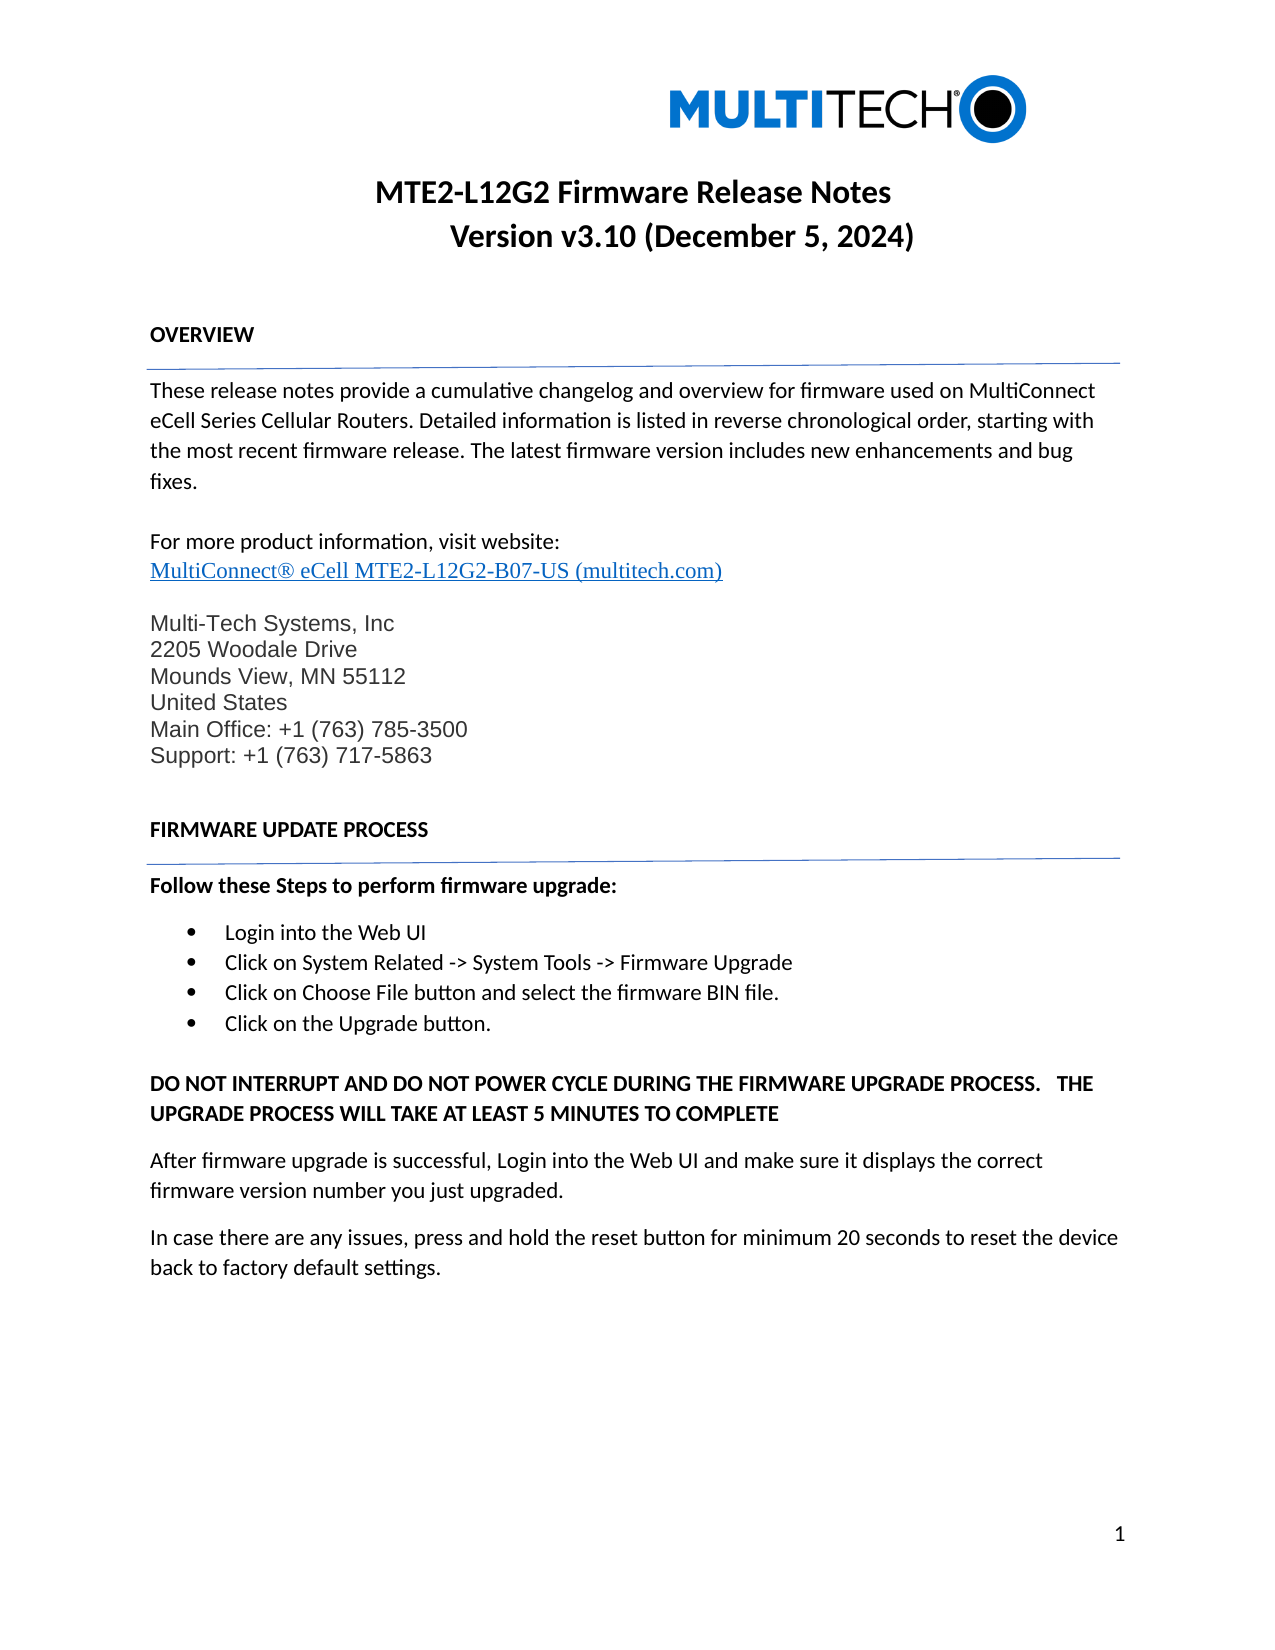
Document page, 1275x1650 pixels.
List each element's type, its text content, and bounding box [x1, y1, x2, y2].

text In case there are any issues, press and hold the reset button for minimum 20 seconds to reset the device back to factory default settings. [150, 1223, 1125, 1281]
text These release notes provide a cumulative changelog and overview for firmware used on MultiConnect eCell Series Cellular Routers. Detailed information is listed in reverse chronological order, starting with the most recent firmware release. The latest firmware version includes new enhancements and bug fixes. [150, 376, 1125, 495]
text Follow these Steps to perform firmware upgrade: [150, 871, 1125, 899]
text Main Office: +1 (763) 785-3500 Support: +1 (763) 717-5863 [150, 716, 1125, 768]
text Multi-Tech Systems, Inc [150, 610, 1125, 636]
text OVERVIEW [150, 320, 1125, 348]
text Version v3.10 (December 5, 2024) [375, 216, 1125, 256]
picture [669, 75, 1027, 144]
list Click on Choose File button and select the firmware BIN file. [187, 978, 1125, 1006]
text MTE2-L12G2 Firmware Release Notes [300, 172, 1125, 212]
list Click on the Upgrade button. [187, 1009, 1125, 1037]
text DO NOT INTERRUPT AND DO NOT POWER CYCLE DURING THE FIRMWARE UPGRADE PROCESS. THE UPGRADE PROCESS WILL TAKE AT LEAST 5 MINUTES TO COMPLETE [150, 1069, 1125, 1127]
list Login into the Web UI [187, 918, 1125, 946]
text MultiConnect® eCell MTE2-L12G2-B07-US (multitech.com) [150, 557, 1125, 584]
text After firmware upgrade is successful, Login into the Web UI and make sure it displays the correct firmware version number you just upgraded. [150, 1146, 1125, 1204]
list Click on System Related -> System Tools -> Firmware Upgrade [187, 948, 1125, 976]
text FIRMWARE UPDATE PROCESS [150, 815, 1125, 843]
text For more product information, visit website: [150, 527, 1125, 555]
text 2205 Woodale Drive Mounds View, MN 55112 United States [150, 636, 1125, 716]
